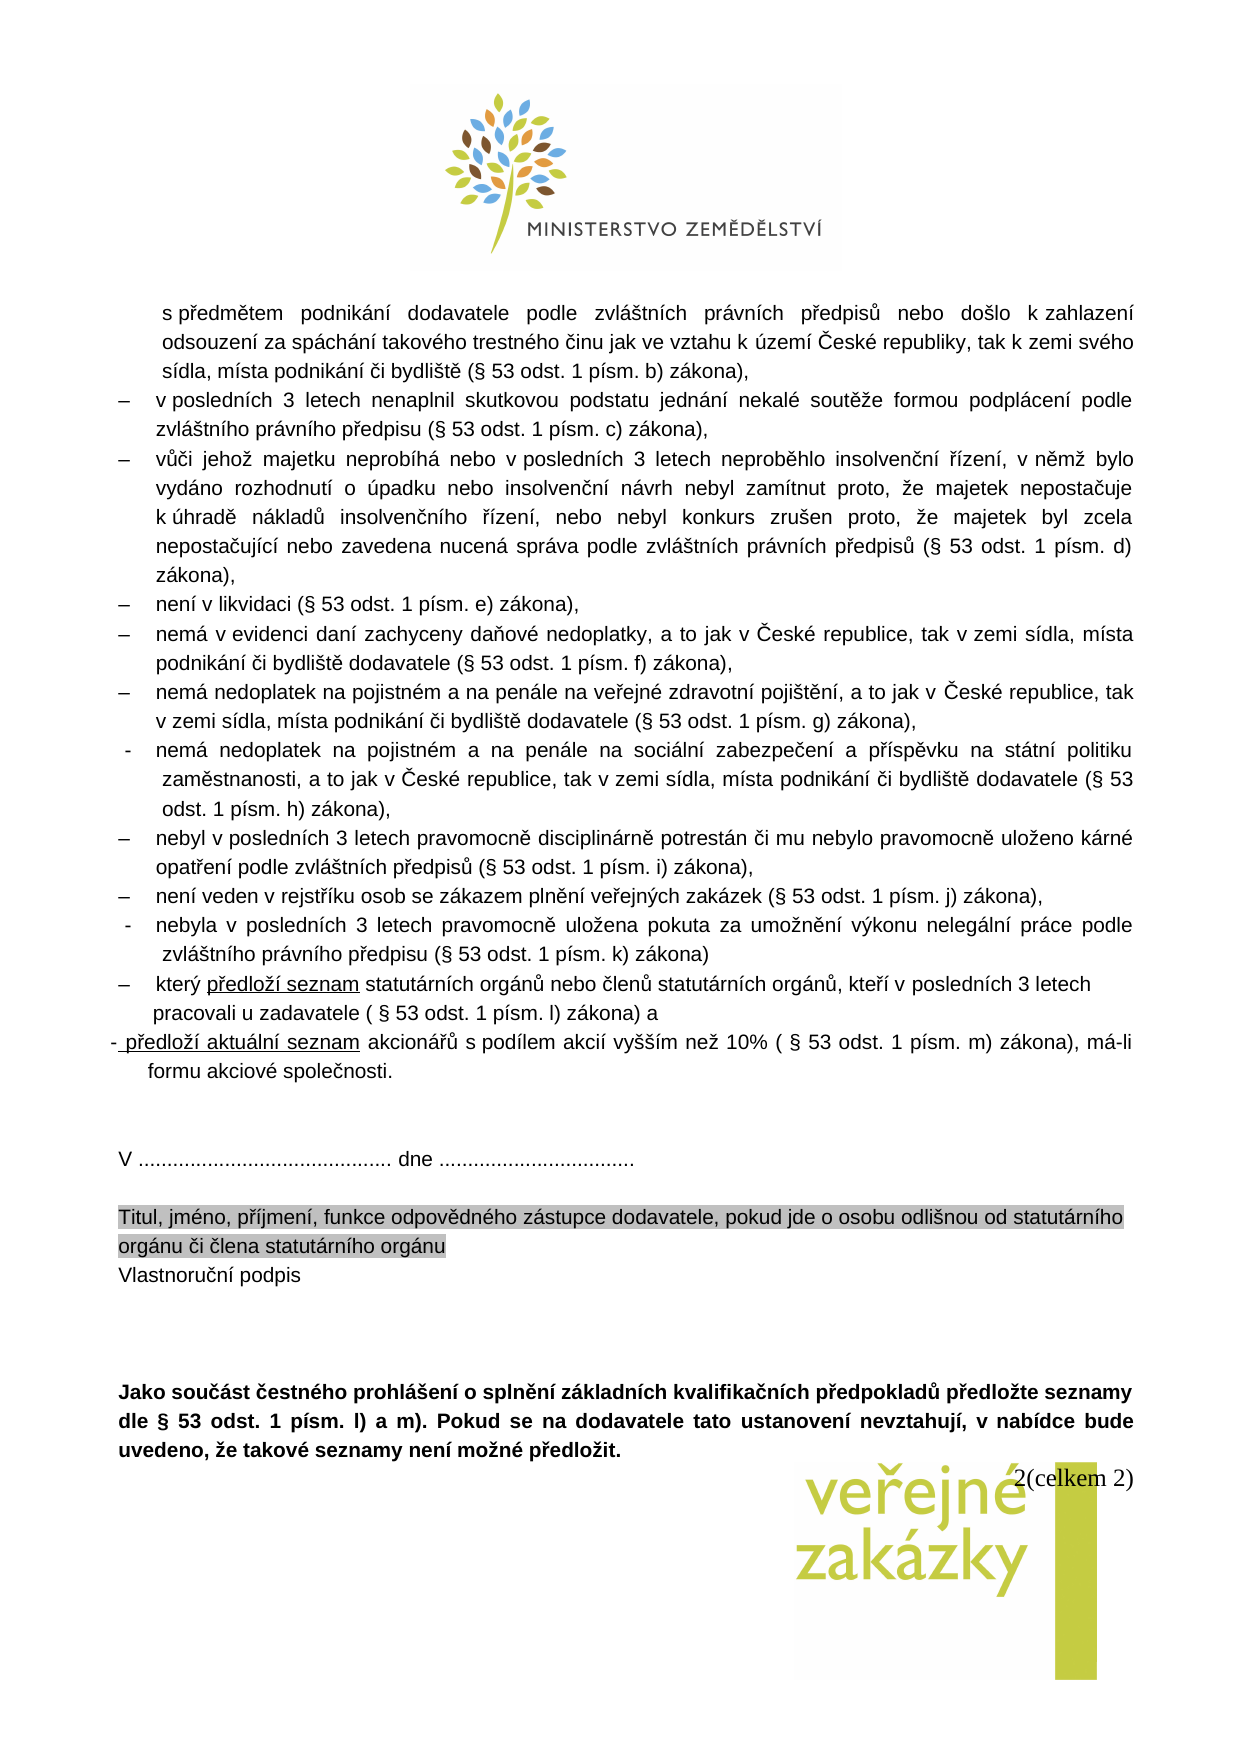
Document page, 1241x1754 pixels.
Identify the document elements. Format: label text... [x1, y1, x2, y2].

text – nebyl v posledních 3 letech pravomocně disciplinárně potrestán či mu nebylo pravomocně uloženo kárné opatření podle zvláštních předpisů (§ 53 odst. 1 písm. i) zákona), [118, 820, 1134, 879]
text – nemá v evidenci daní zachyceny daňové nedoplatky, a to jak v České republice, tak v zemi sídla, místa podnikání či bydliště dodavatele (§ 53 odst. 1 písm. f) zákona), [118, 616, 1134, 674]
text pracovali u zadavatele ( § 53 odst. 1 písm. l) zákona) a [118, 995, 1134, 1024]
text – vůči jehož majetku neprobíhá nebo v posledních 3 letech neproběhlo insolvenční řízení, v němž bylo vydáno rozhodnutí o úpadku nebo insolvenční návrh nebyl zamítnut proto, že majetek nepostačuje k úhradě nákladů insolvenčního řízení, nebo nebyl konkurs zrušen proto, že majetek byl zcela nepostačující nebo zavedena nucená správa podle zvláštních právních předpisů (§ 53 odst. 1 písm. d) zákona), [118, 441, 1134, 587]
list který předloží seznam statutárních orgánů nebo členů statutárních orgánů, kteří v posledních 3 letech [118, 966, 1134, 995]
text Titul, jméno, příjmení, funkce odpovědného zástupce dodavatele, pokud jde o osobu odlišnou od statutárního orgánu či člena statutárního orgánu [118, 1199, 1134, 1258]
text – nemá nedoplatek na pojistném a na penále na veřejné zdravotní pojištění, a to jak v České republice, tak v zemi sídla, místa podnikání či bydliště dodavatele (§ 53 odst. 1 písm. g) zákona), [118, 674, 1134, 733]
list nebyla v posledních 3 letech pravomocně uložena pokuta za umožnění výkonu nelegální práce podle zvláštního právního předpisu (§ 53 odst. 1 písm. k) zákona) [124, 908, 1134, 966]
list předloží aktuální seznam akcionářů s podílem akcií vyšším než 10% ( § 53 odst. 1 písm. m) zákona), má-li formu akciové společnosti. [110, 1024, 1134, 1083]
text Vlastnoruční podpis [118, 1258, 1134, 1287]
text Jako součást čestného prohlášení o splnění základních kvalifikačních předpokladů předložte seznamy dle § 53 odst. 1 písm. l) a m). Pokud se na dodavatele tato ustanovení nevztahují, v nabídce bude uvedeno, že takové seznamy není možné předložit. [118, 1374, 1134, 1462]
picture [794, 1462, 1097, 1680]
list nemá nedoplatek na pojistném a na penále na sociální zabezpečení a příspěvku na státní politiku zaměstnanosti, a to jak v České republice, tak v zemi sídla, místa podnikání či bydliště dodavatele (§ 53 odst. 1 písm. h) zákona), [124, 733, 1134, 820]
picture [410, 84, 842, 271]
text V ............................................ dne .................................. [118, 1141, 1134, 1170]
text – není v likvidaci (§ 53 odst. 1 písm. e) zákona), [118, 587, 1134, 616]
list není veden v rejstříku osob se zákazem plnění veřejných zakázek (§ 53 odst. 1 písm. j) zákona), [118, 879, 1134, 908]
text – v posledních 3 letech nenaplnil skutkovou podstatu jednání nekalé soutěže formou podplácení podle zvláštního právního předpisu (§ 53 odst. 1 písm. c) zákona), [118, 383, 1134, 441]
